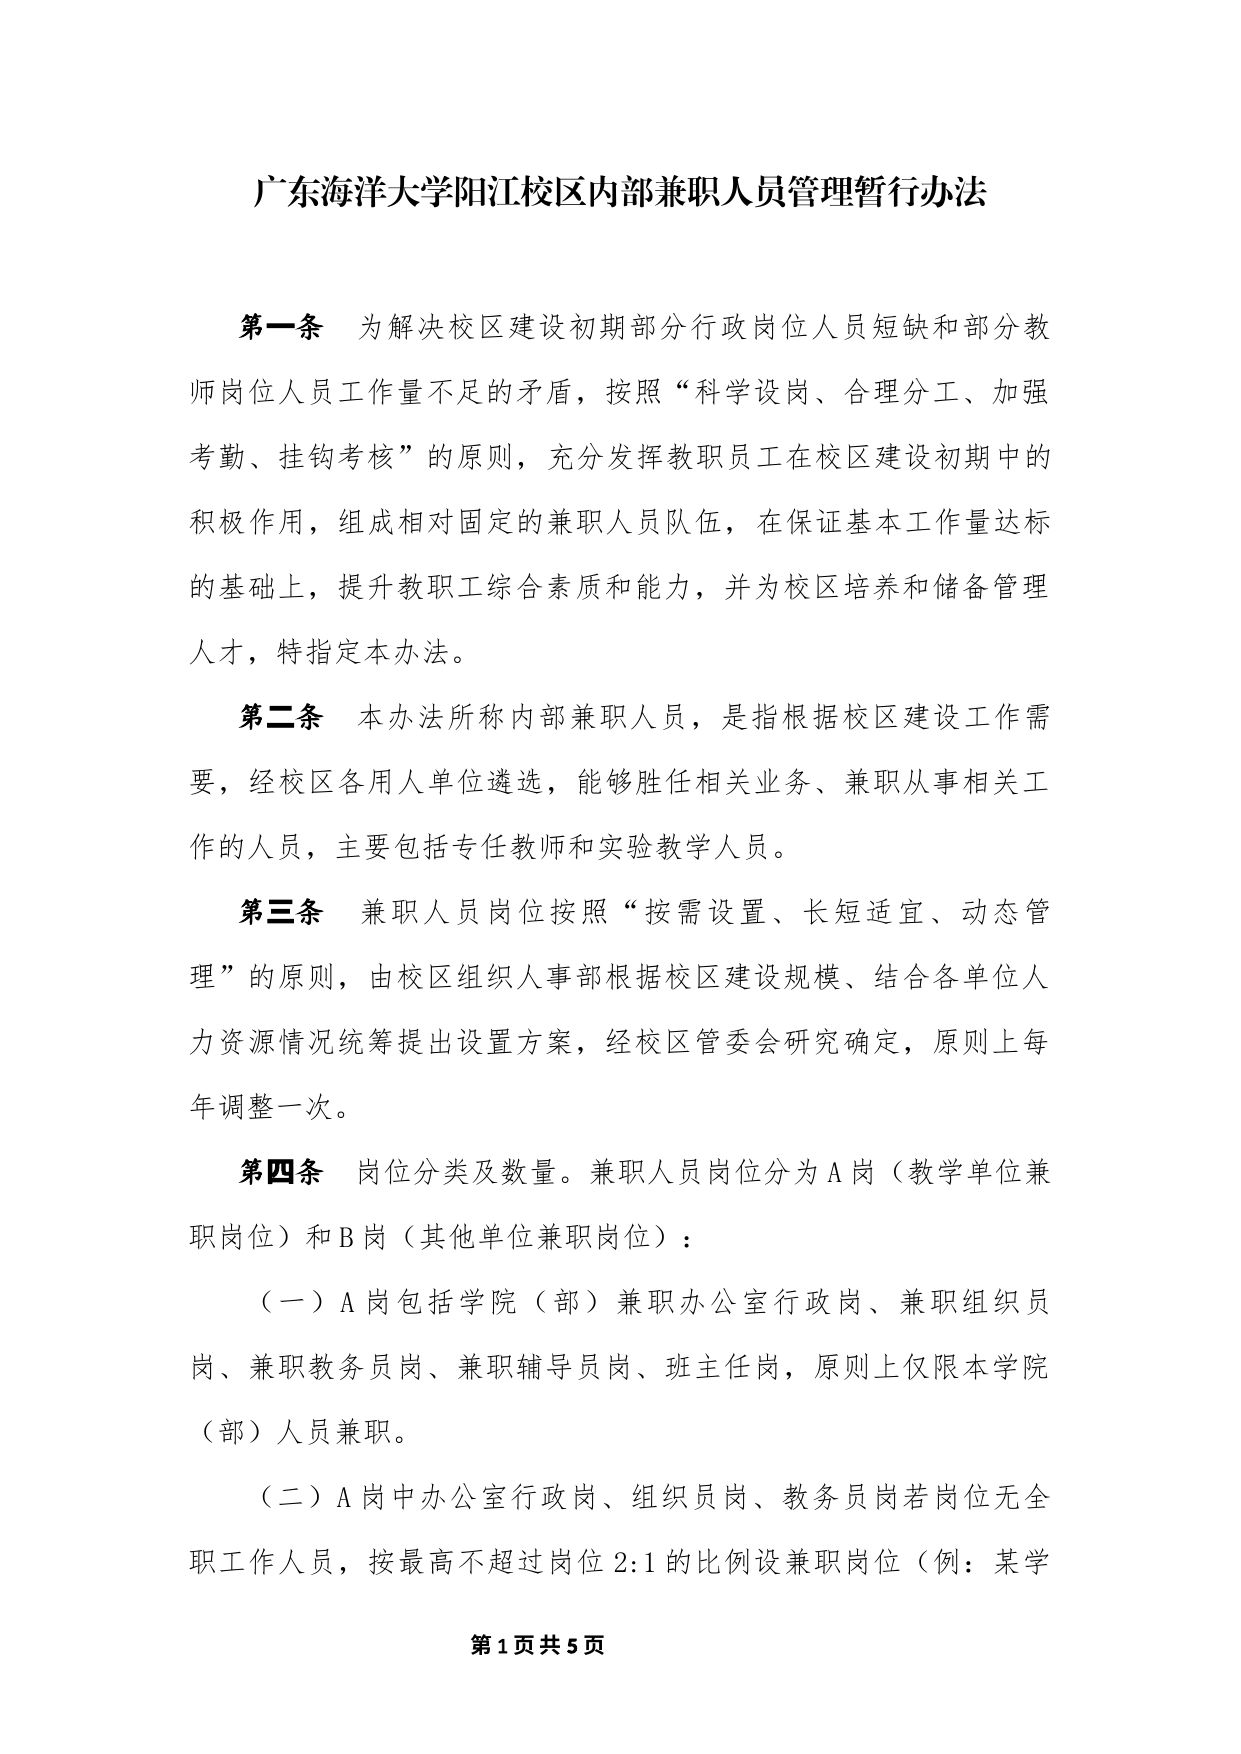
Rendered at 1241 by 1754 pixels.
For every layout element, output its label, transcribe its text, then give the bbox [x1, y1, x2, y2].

text 广东海洋大学阳江校区内部兼职人员管理暂行办法 [187, 162, 1053, 227]
list 兼职人员岗位按照“按需设置、长短适宜、动态管理”的原则，由校区组织人事部根据校区建设规模、结合各单位人力资源情况统筹提出设置方案，经校区管委会研究确定，原则上每年调整一次。 [187, 877, 1053, 1137]
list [187, 1462, 1053, 1592]
list 岗位分类及数量。兼职人员岗位分为A岗（教学单位兼职岗位）和B岗（其他单位兼职岗位）： [187, 1137, 1053, 1267]
list 为解决校区建设初期部分行政岗位人员短缺和部分教师岗位人员工作量不足的矛盾，按照“科学设岗、合理分工、加强考勤、挂钩考核”的原则，充分发挥教职员工在校区建设初期中的积极作用，组成相对固定的兼职人员队伍，在保证基本工作量达标的基础上，提升教职工综合素质和能力，并为校区培养和储备管理人才，特指定本办法。 [187, 292, 1053, 682]
list 本办法所称内部兼职人员，是指根据校区建设工作需要，经校区各用人单位遴选，能够胜任相关业务、兼职从事相关工作的人员，主要包括专任教师和实验教学人员。 [187, 682, 1053, 877]
list （一）A岗包括学院（部）兼职办公室行政岗、兼职组织员岗、兼职教务员岗、兼职辅导员岗、班主任岗，原则上仅限本学院（部）人员兼职。 [187, 1267, 1053, 1462]
